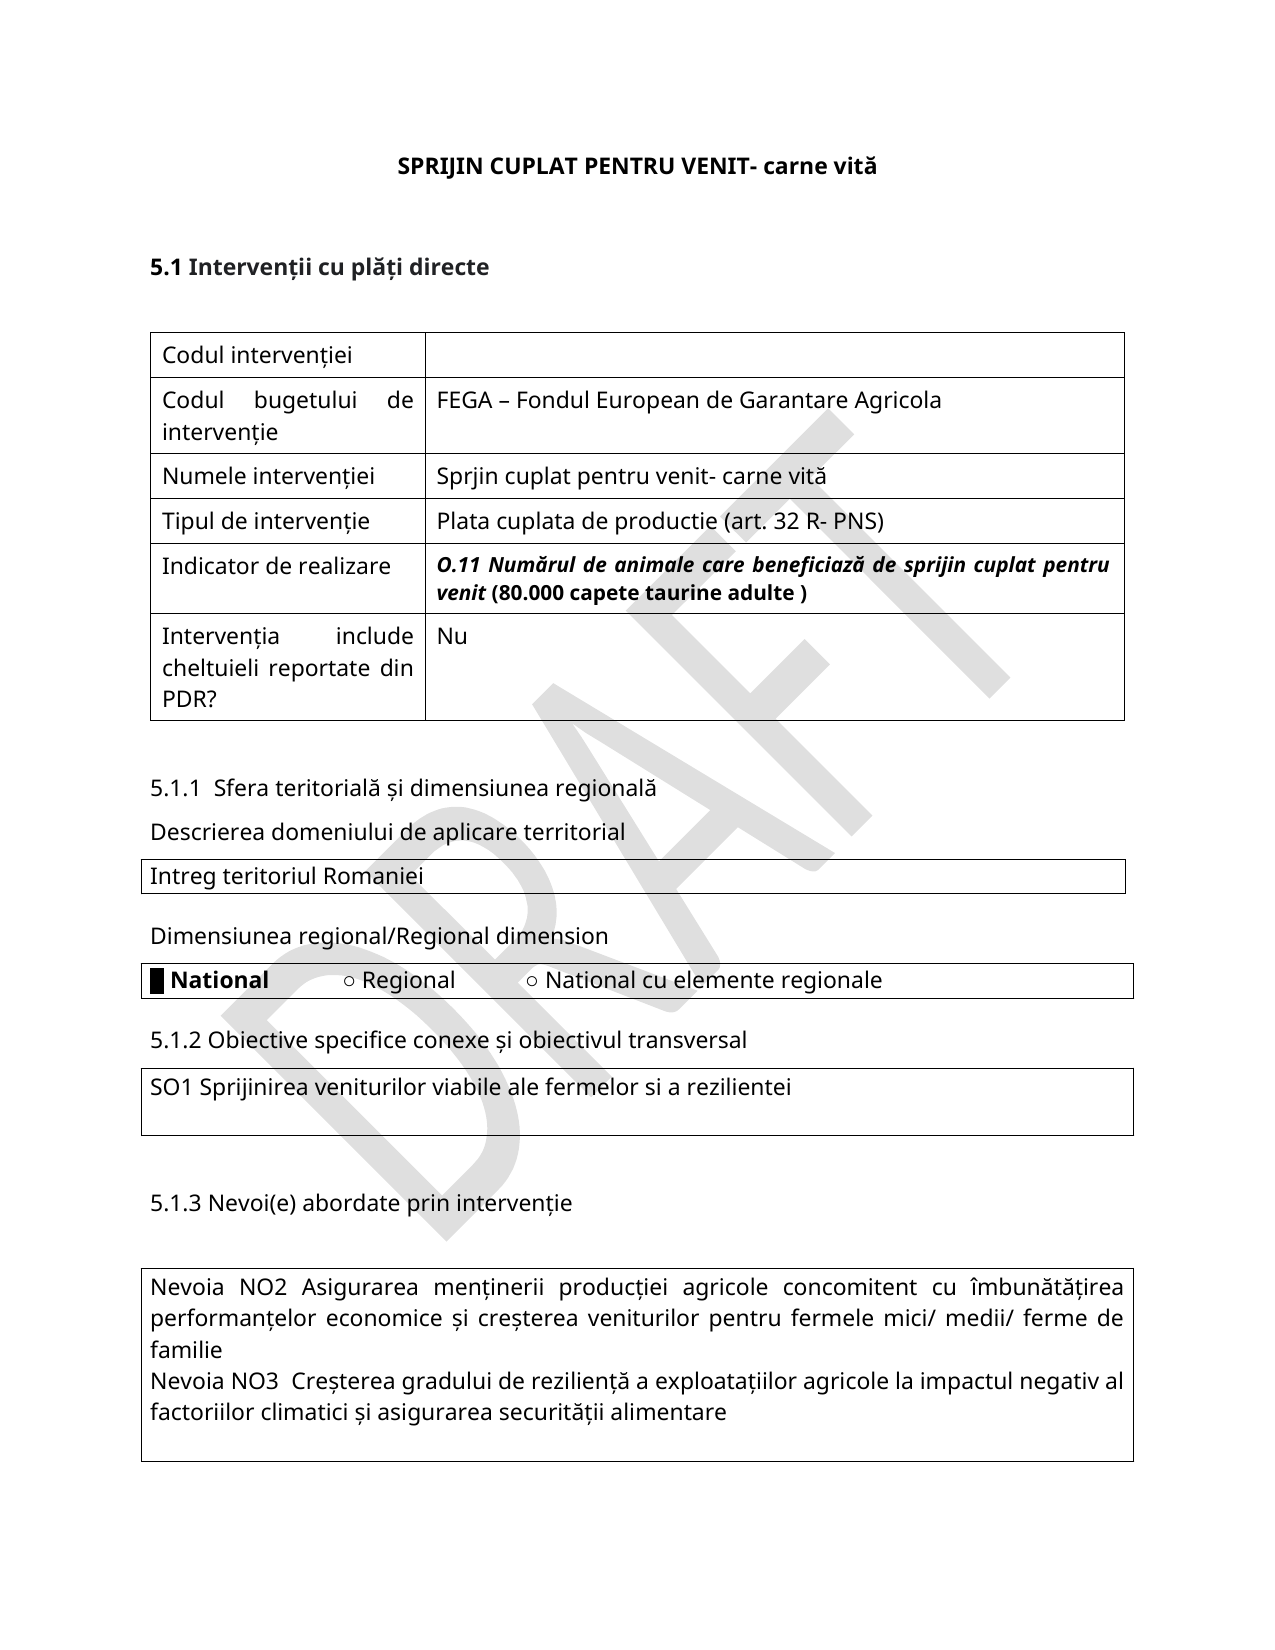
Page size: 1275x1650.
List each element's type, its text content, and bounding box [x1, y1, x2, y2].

list 5.1.3 Nevoi(e) abordate prin intervenție [150, 1187, 1125, 1218]
table_cell Sprjin cuplat pentru venit- carne vită [426, 454, 1124, 498]
table_header [426, 333, 1124, 377]
table_header Codul intervenției [151, 333, 425, 377]
text Dimensiunea regional/Regional dimension [150, 919, 1125, 951]
table_cell O.11 Numărul de animale care beneficiază de sprijin cuplat pentru venit (80.000 capete taurine adulte ) [426, 544, 1124, 613]
text ○ National ○ Regional ○ National cu elemente regionale [142, 964, 1133, 998]
list 5.1 Intervenții cu plăți directe [150, 251, 1125, 282]
table_cell Numele intervenției [151, 454, 425, 498]
text SO1 Sprijinirea veniturilor viabile ale fermelor si a rezilientei [142, 1069, 1133, 1102]
text SPRIJIN CUPLAT PENTRU VENIT- carne vită [150, 150, 1125, 181]
table_cell Intervenția include cheltuieli reportate din PDR? [151, 614, 425, 720]
list 5.1.2 Obiective specifice conexe și obiectivul transversal [150, 1024, 1125, 1055]
text Nevoia NO2 Asigurarea menținerii producției agricole concomitent cu îmbunătățirea performanțelor economice și creșterea veniturilor pentru fermele mici/ medii/ ferme de familie [142, 1269, 1133, 1365]
table_cell Plata cuplata de productie (art. 32 R- PNS) [426, 499, 1124, 542]
table_cell Tipul de intervenție [151, 499, 425, 542]
table_cell Codul bugetului de intervenție [151, 378, 425, 453]
list Descrierea domeniului de aplicare territorial [150, 815, 1125, 847]
table_cell Indicator de realizare [151, 544, 425, 613]
list 5.1.1 Sfera teritorială și dimensiunea regională [150, 772, 1125, 803]
table_cell Nu [426, 614, 1124, 720]
table_cell FEGA – Fondul European de Garantare Agricola [426, 378, 1124, 453]
text Intreg teritoriul Romaniei [142, 860, 1125, 893]
text Nevoia NO3 Creșterea gradului de reziliență a exploatațiilor agricole la impactul negativ al factoriilor climatici și asigurarea securității alimentare [150, 1365, 1125, 1427]
